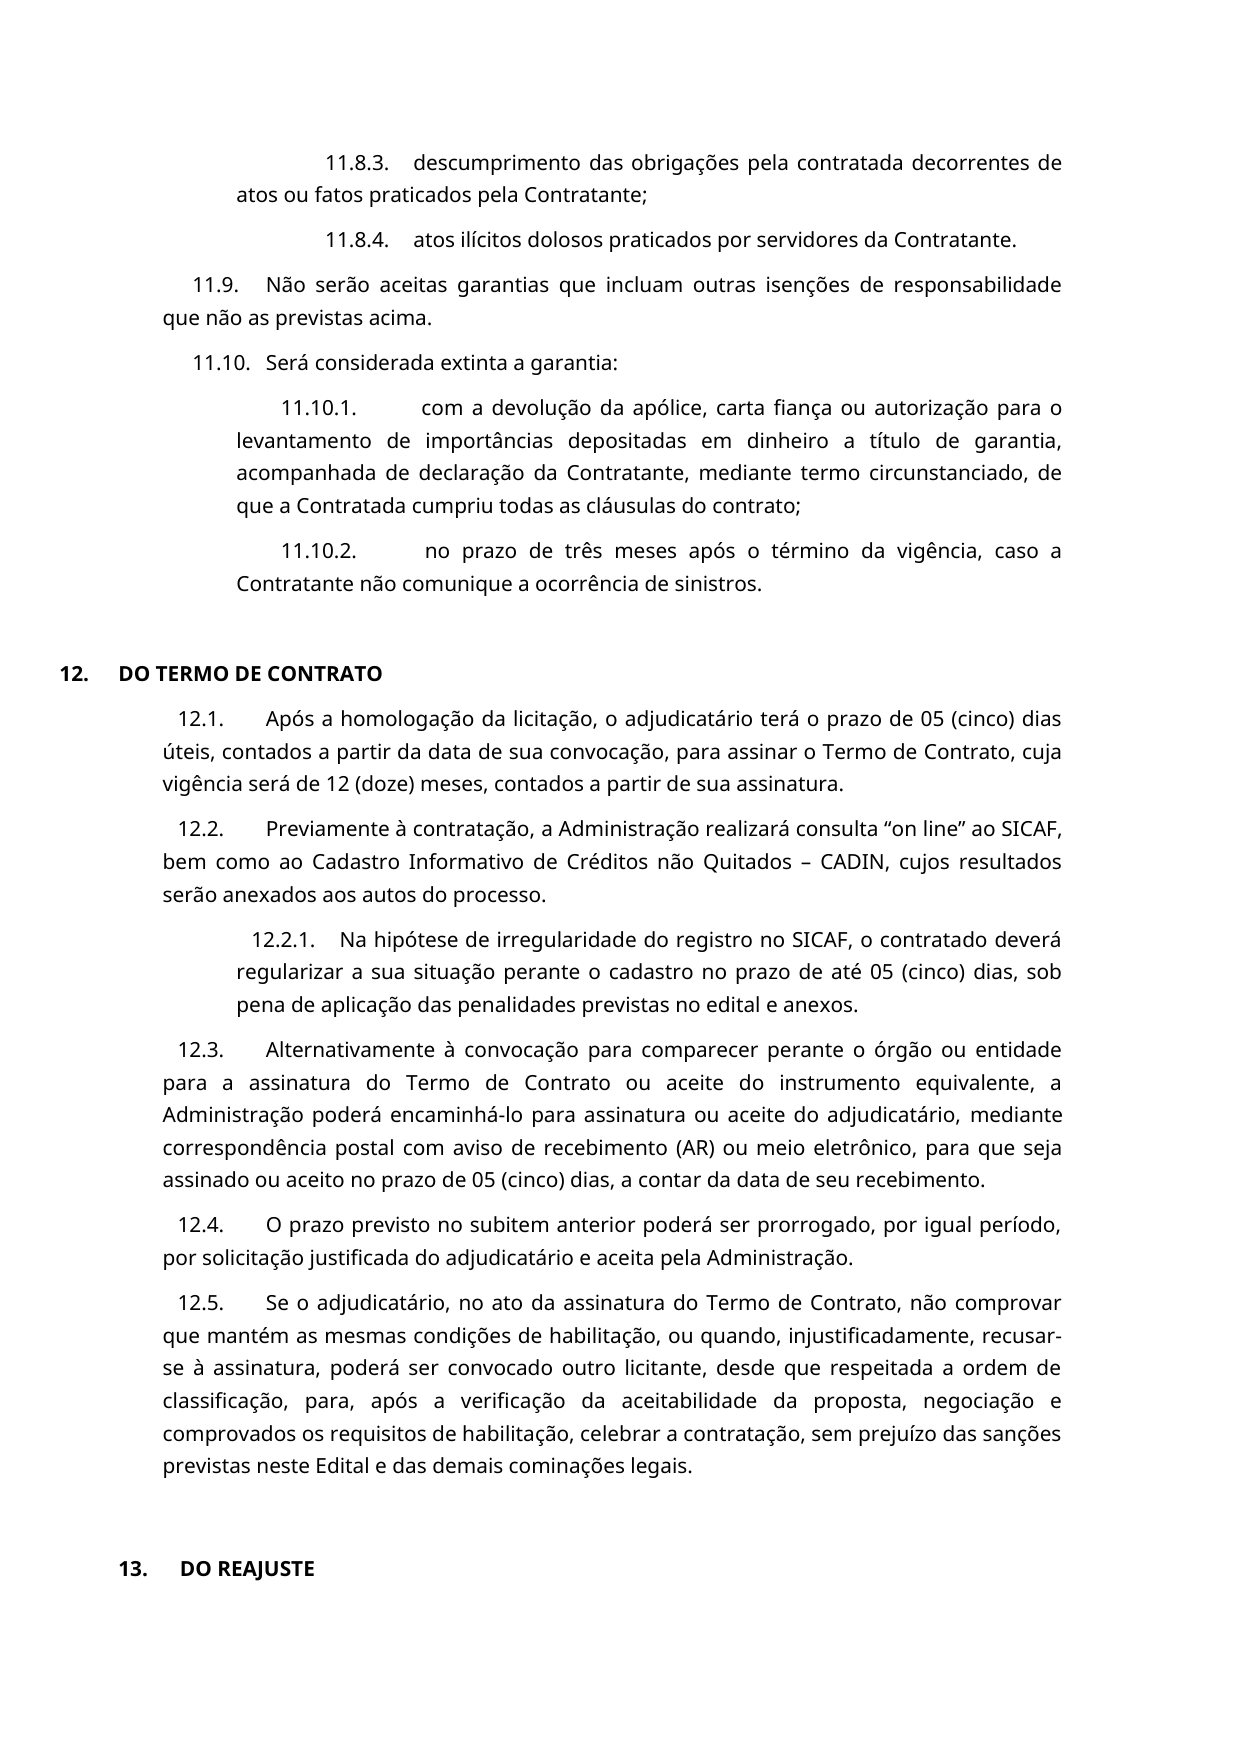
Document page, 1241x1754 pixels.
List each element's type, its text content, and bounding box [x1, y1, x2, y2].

list com a devolução da apólice, carta fiança ou autorização para o levantamento de importâncias depositadas em dinheiro a título de garantia, acompanhada de declaração da Contratante, mediante termo circunstanciado, de que a Contratada cumpriu todas as cláusulas do contrato; [236, 393, 1063, 519]
list DO REAJUSTE [118, 1554, 1064, 1582]
list DO TERMO DE CONTRATO [59, 659, 1065, 687]
list no prazo de três meses após o término da vigência, caso a Contratante não comunique a ocorrência de sinistros. [236, 536, 1063, 597]
list Após a homologação da licitação, o adjudicatário terá o prazo de 05 (cinco) dias úteis, contados a partir da data de sua convocação, para assinar o Termo de Contrato, cuja vigência será de 12 (doze) meses, contados a partir de sua assinatura. [162, 704, 1063, 798]
list Alternativamente à convocação para comparecer perante o órgão ou entidade para a assinatura do Termo de Contrato ou aceite do instrumento equivalente, a Administração poderá encaminhá-lo para assinatura ou aceite do adjudicatário, mediante correspondência postal com aviso de recebimento (AR) ou meio eletrônico, para que seja assinado ou aceito no prazo de 05 (cinco) dias, a contar da data de seu recebimento. [162, 1035, 1063, 1194]
list Não serão aceitas garantias que incluam outras isenções de responsabilidade que não as previstas acima. [162, 271, 1063, 332]
list Se o adjudicatário, no ato da assinatura do Termo de Contrato, não comprovar que mantém as mesmas condições de habilitação, ou quando, injustificadamente, recusar-se à assinatura, poderá ser convocado outro licitante, desde que respeitada a ordem de classificação, para, após a verificação da aceitabilidade da proposta, negociação e comprovados os requisitos de habilitação, celebrar a contratação, sem prejuízo das sanções previstas neste Edital e das demais cominações legais. [162, 1288, 1063, 1480]
list atos ilícitos dolosos praticados por servidores da Contratante. [236, 225, 1063, 254]
list Será considerada extinta a garantia: [162, 348, 1063, 377]
list Previamente à contratação, a Administração realizará consulta “on line” ao SICAF, bem como ao Cadastro Informativo de Créditos não Quitados – CADIN, cujos resultados serão anexados aos autos do processo. [162, 814, 1063, 908]
list Na hipótese de irregularidade do registro no SICAF, o contratado deverá regularizar a sua situação perante o cadastro no prazo de até 05 (cinco) dias, sob pena de aplicação das penalidades previstas no edital e anexos. [236, 925, 1063, 1018]
list descumprimento das obrigações pela contratada decorrentes de atos ou fatos praticados pela Contratante; [236, 148, 1063, 209]
list O prazo previsto no subitem anterior poderá ser prorrogado, por igual período, por solicitação justificada do adjudicatário e aceita pela Administração. [162, 1211, 1063, 1272]
